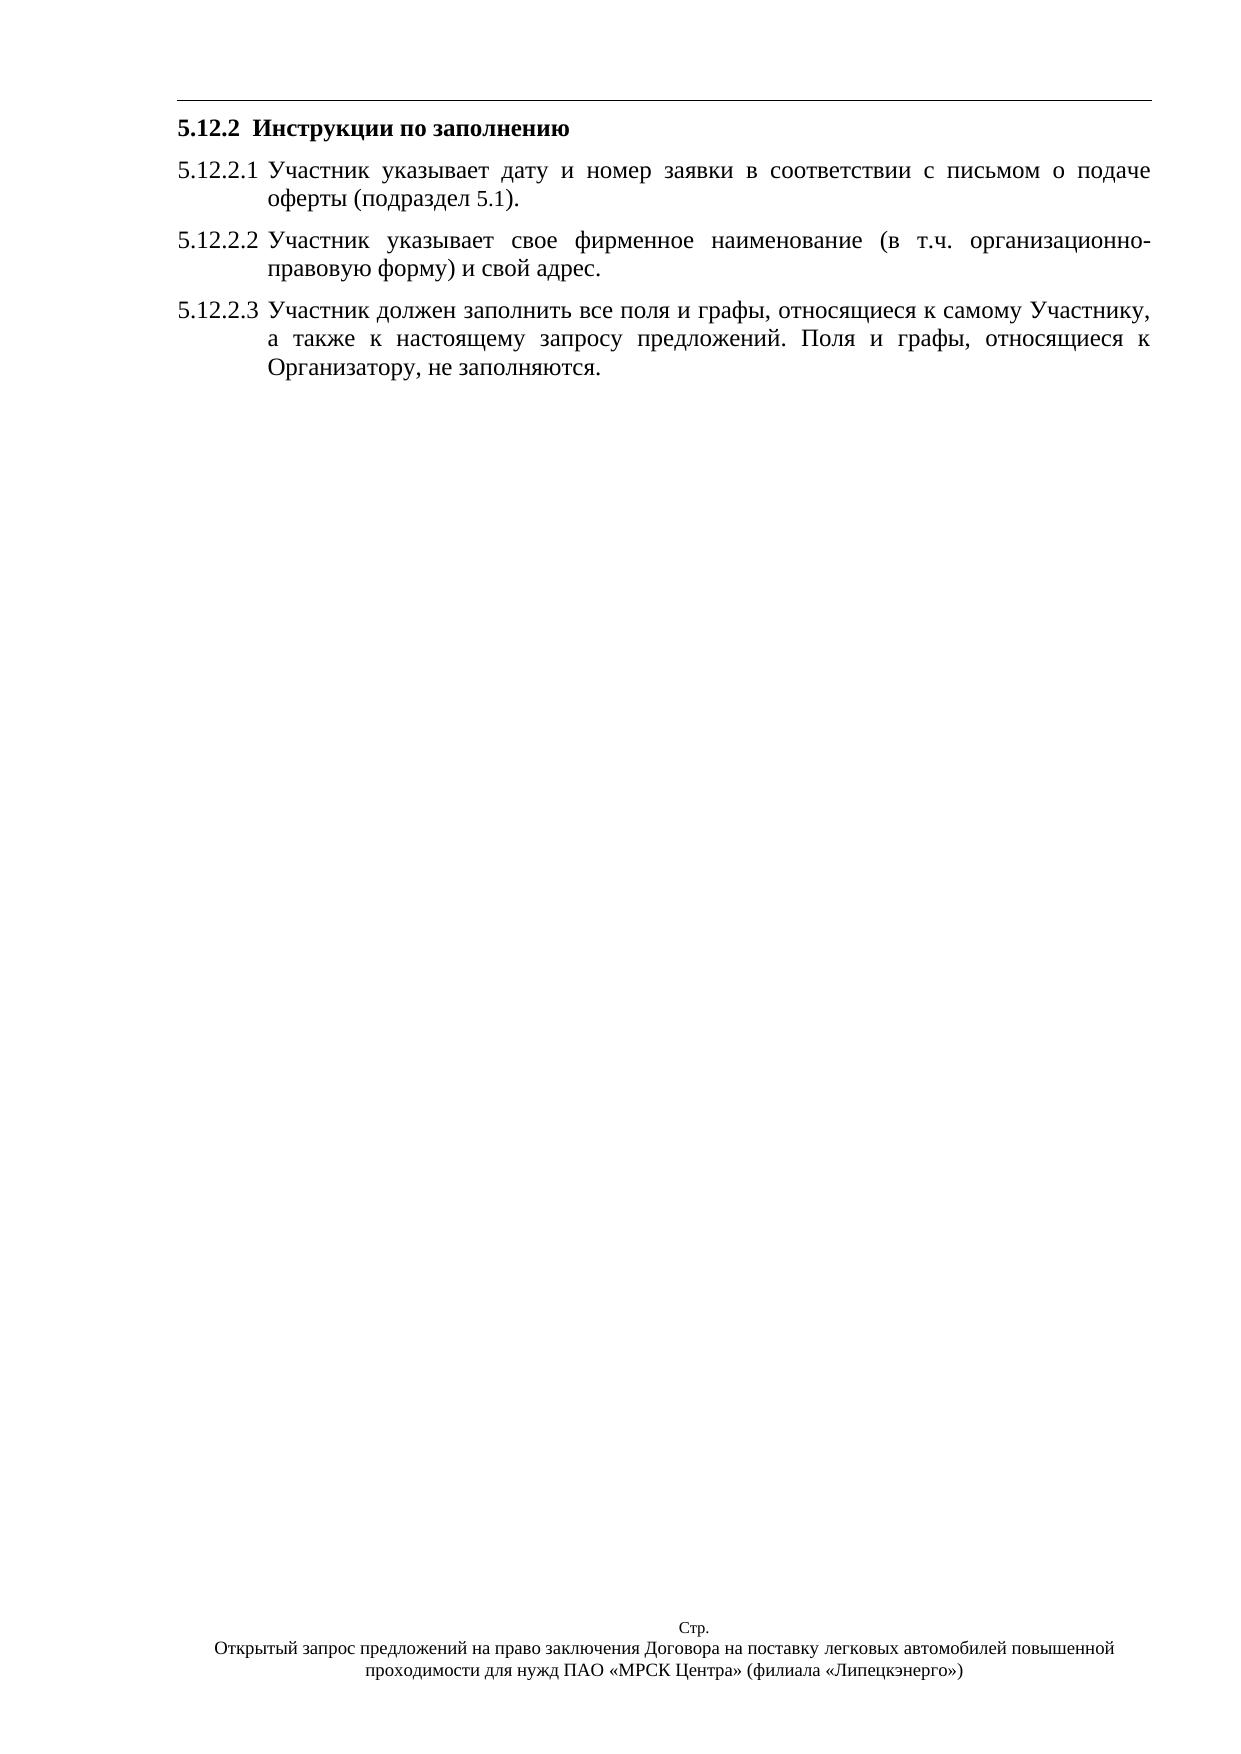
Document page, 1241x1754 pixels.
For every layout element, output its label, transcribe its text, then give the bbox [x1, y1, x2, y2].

list Участник указывает свое фирменное наименование (в т.ч. организационно-правовую форму) и свой адрес. [177, 225, 1152, 282]
subtitle Инструкции по заполнению [177, 113, 1152, 142]
list Участник указывает дату и номер заявки в соответствии с письмом о подаче оферты (подраздел 5.1). [177, 155, 1152, 212]
list Участник должен заполнить все поля и графы, относящиеся к самому Участнику, а также к настоящему запросу предложений. Поля и графы, относящиеся к Организатору, не заполняются. [177, 295, 1152, 381]
